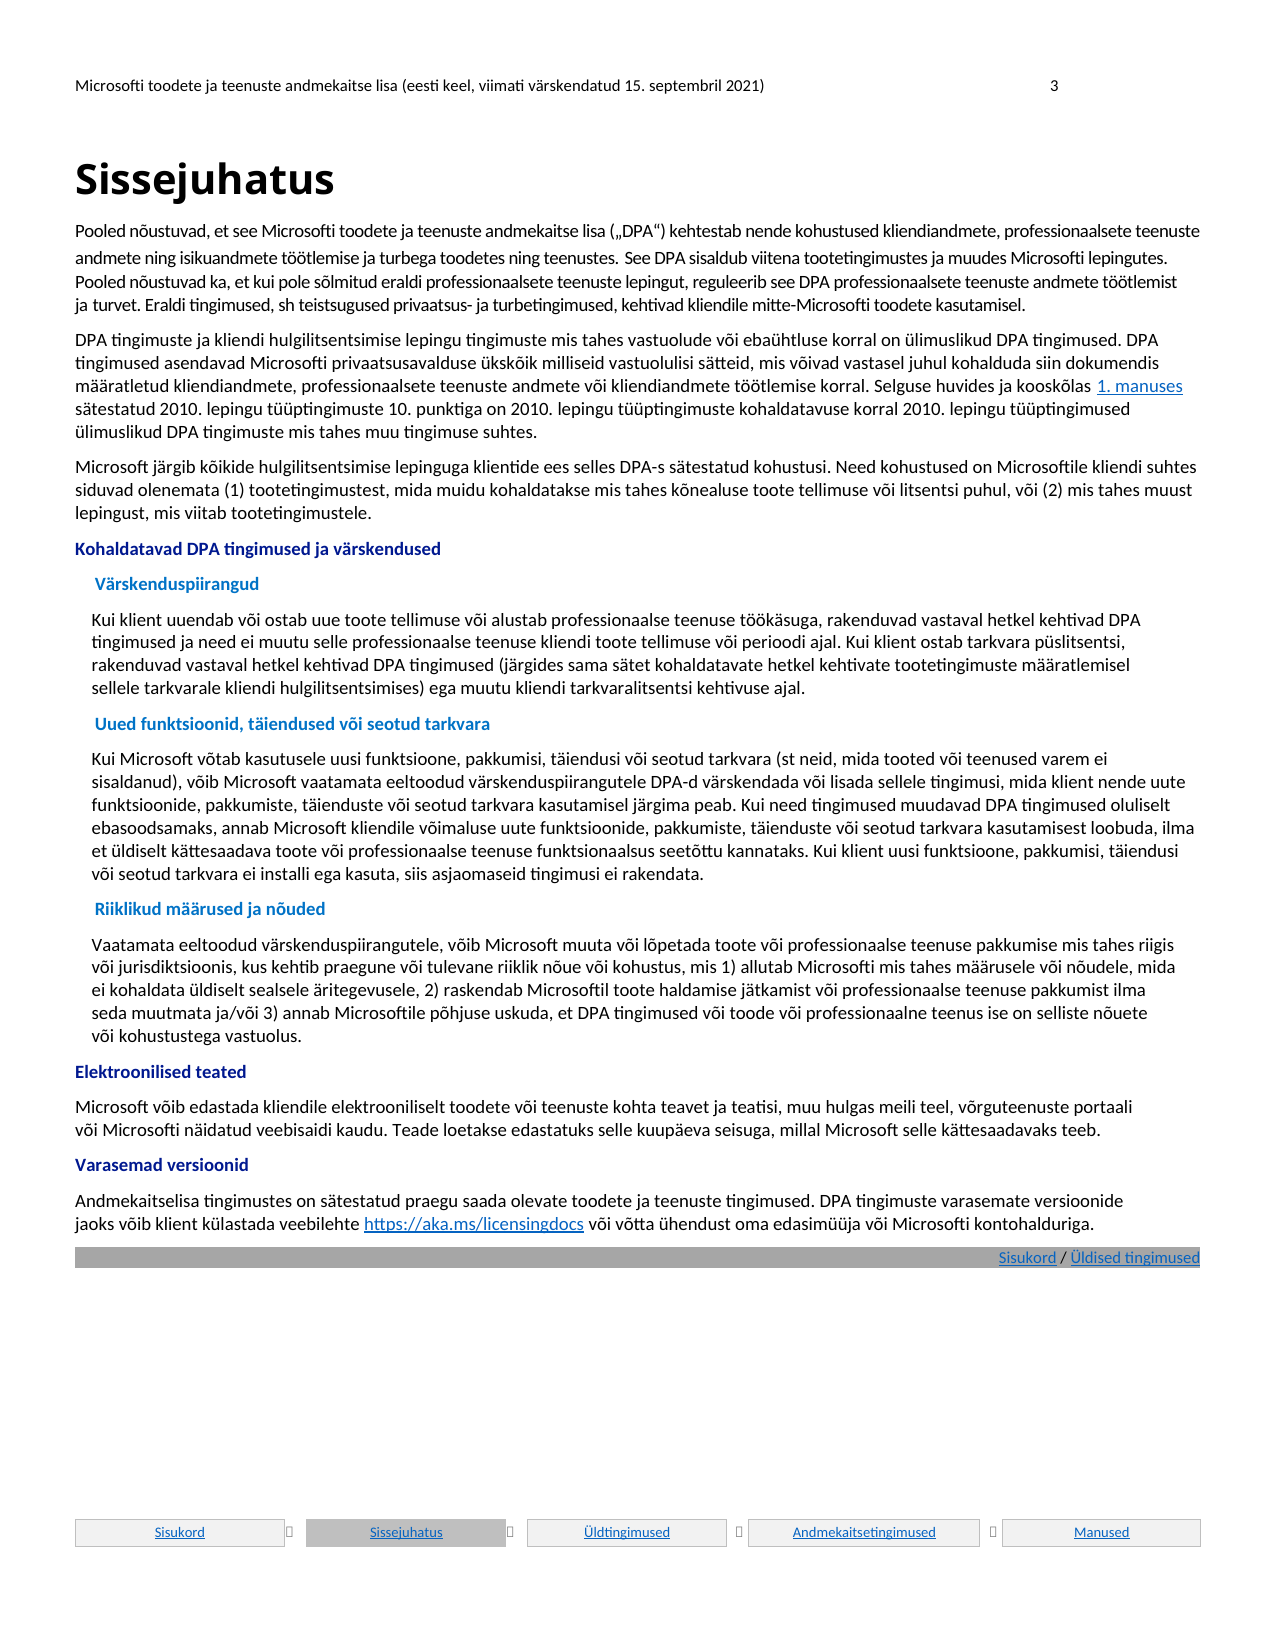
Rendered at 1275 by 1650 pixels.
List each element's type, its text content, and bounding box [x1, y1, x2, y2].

list Pooled nõustuvad, et see Microsofti toodete ja teenuste andmekaitse lisa („DPA“) kehtestab nende kohustused kliendiandmete, professionaalsete teenuste andmete ning isikuandmete töötlemise ja turbega toodetes ning teenustes. See DPA sisaldub viitena tootetingimustes ja muudes Microsofti lepingutes. Pooled nõustuvad ka, et kui pole sõlmitud eraldi professionaalsete teenuste lepingut, reguleerib see DPA professionaalsete teenuste andmete töötlemist ja turvet. Eraldi tingimused, sh teistsugused privaatsus- ja turbetingimused, kehtivad kliendile mitte-Microsofti toodete kasutamisel. [75, 219, 1200, 316]
list Vaatamata eeltoodud värskenduspiirangutele, võib Microsoft muuta või lõpetada toote või professionaalse teenuse pakkumise mis tahes riigis või jurisdiktsioonis, kus kehtib praegune või tulevane riiklik nõue või kohustus, mis 1) allutab Microsofti mis tahes määrusele või nõudele, mida ei kohaldata üldiselt sealsele äritegevusele, 2) raskendab Microsoftil toote haldamise jätkamist või professionaalse teenuse pakkumist ilma seda muutmata ja/või 3) annab Microsoftile põhjuse uskuda, et DPA tingimused või toode või professionaalne teenus ise on selliste nõuete või kohustustega vastuolus. [91, 933, 1200, 1047]
list Riiklikud määrused ja nõuded [94, 897, 1200, 920]
list Microsoft võib edastada kliendile elektrooniliselt toodete või teenuste kohta teavet ja teatisi, muu hulgas meili teel, võrguteenuste portaali või Microsofti näidatud veebisaidi kaudu. Teade loetakse edastatuks selle kuupäeva seisuga, millal Microsoft selle kättesaadavaks teeb. [75, 1095, 1200, 1141]
list Uued funktsioonid, täiendused või seotud tarkvara [94, 712, 1200, 735]
list Kui Microsoft võtab kasutusele uusi funktsioone, pakkumisi, täiendusi või seotud tarkvara (st neid, mida tooted või teenused varem ei sisaldanud), võib Microsoft vaatamata eeltoodud värskenduspiirangutele DPA-d värskendada või lisada sellele tingimusi, mida klient nende uute funktsioonide, pakkumiste, täienduste või seotud tarkvara kasutamisel järgima peab. Kui need tingimused muudavad DPA tingimused oluliselt ebasoodsamaks, annab Microsoft kliendile võimaluse uute funktsioonide, pakkumiste, täienduste või seotud tarkvara kasutamisest loobuda, ilma et üldiselt kättesaadava toote või professionaalse teenuse funktsionaalsus seetõttu kannataks. Kui klient uusi funktsioone, pakkumisi, täiendusi või seotud tarkvara ei installi ega kasuta, siis asjaomaseid tingimusi ei rakendata. [91, 747, 1200, 885]
subtitle Kohaldatavad DPA tingimused ja värskendused [75, 537, 1200, 560]
text DPA tingimuste ja kliendi hulgilitsentsimise lepingu tingimuste mis tahes vastuolude või ebaühtluse korral on ülimuslikud DPA tingimused. DPA tingimused asendavad Microsofti privaatsusavalduse ükskõik milliseid vastuolulisi sätteid, mis võivad vastasel juhul kohalduda siin dokumendis määratletud kliendiandmete, professionaalsete teenuste andmete või kliendiandmete töötlemise korral. Selguse huvides ja kooskõlas 1. manuses sätestatud 2010. lepingu tüüptingimuste 10. punktiga on 2010. lepingu tüüptingimuste kohaldatavuse korral 2010. lepingu tüüptingimused ülimuslikud DPA tingimuste mis tahes muu tingimuse suhtes. [75, 328, 1200, 443]
subtitle Sissejuhatus [75, 150, 1200, 207]
subtitle Varasemad versioonid [75, 1153, 1200, 1176]
subtitle Elektroonilised teated [75, 1060, 1200, 1083]
list Kui klient uuendab või ostab uue toote tellimuse või alustab professionaalse teenuse töökäsuga, rakenduvad vastaval hetkel kehtivad DPA tingimused ja need ei muutu selle professionaalse teenuse kliendi toote tellimuse või perioodi ajal. Kui klient ostab tarkvara püslitsentsi, rakenduvad vastaval hetkel kehtivad DPA tingimused (järgides sama sätet kohaldatavate hetkel kehtivate tootetingimuste määratlemisel sellele tarkvarale kliendi hulgilitsentsimises) ega muutu kliendi tarkvaralitsentsi kehtivuse ajal. [91, 608, 1200, 699]
list Andmekaitselisa tingimustes on sätestatud praegu saada olevate toodete ja teenuste tingimused. DPA tingimuste varasemate versioonide jaoks võib klient külastada veebilehte https://aka.ms/licensingdocs või võtta ühendust oma edasimüüja või Microsofti kontohalduriga. [75, 1189, 1200, 1235]
list Microsoft järgib kõikide hulgilitsentsimise lepinguga klientide ees selles DPA-s sätestatud kohustusi. Need kohustused on Microsoftile kliendi suhtes siduvad olenemata (1) tootetingimustest, mida muidu kohaldatakse mis tahes kõnealuse toote tellimuse või litsentsi puhul, või (2) mis tahes muust lepingust, mis viitab tootetingimustele. [75, 456, 1200, 524]
list Värskenduspiirangud [94, 572, 1200, 595]
list Sisukord / Üldised tingimused [75, 1247, 1200, 1268]
